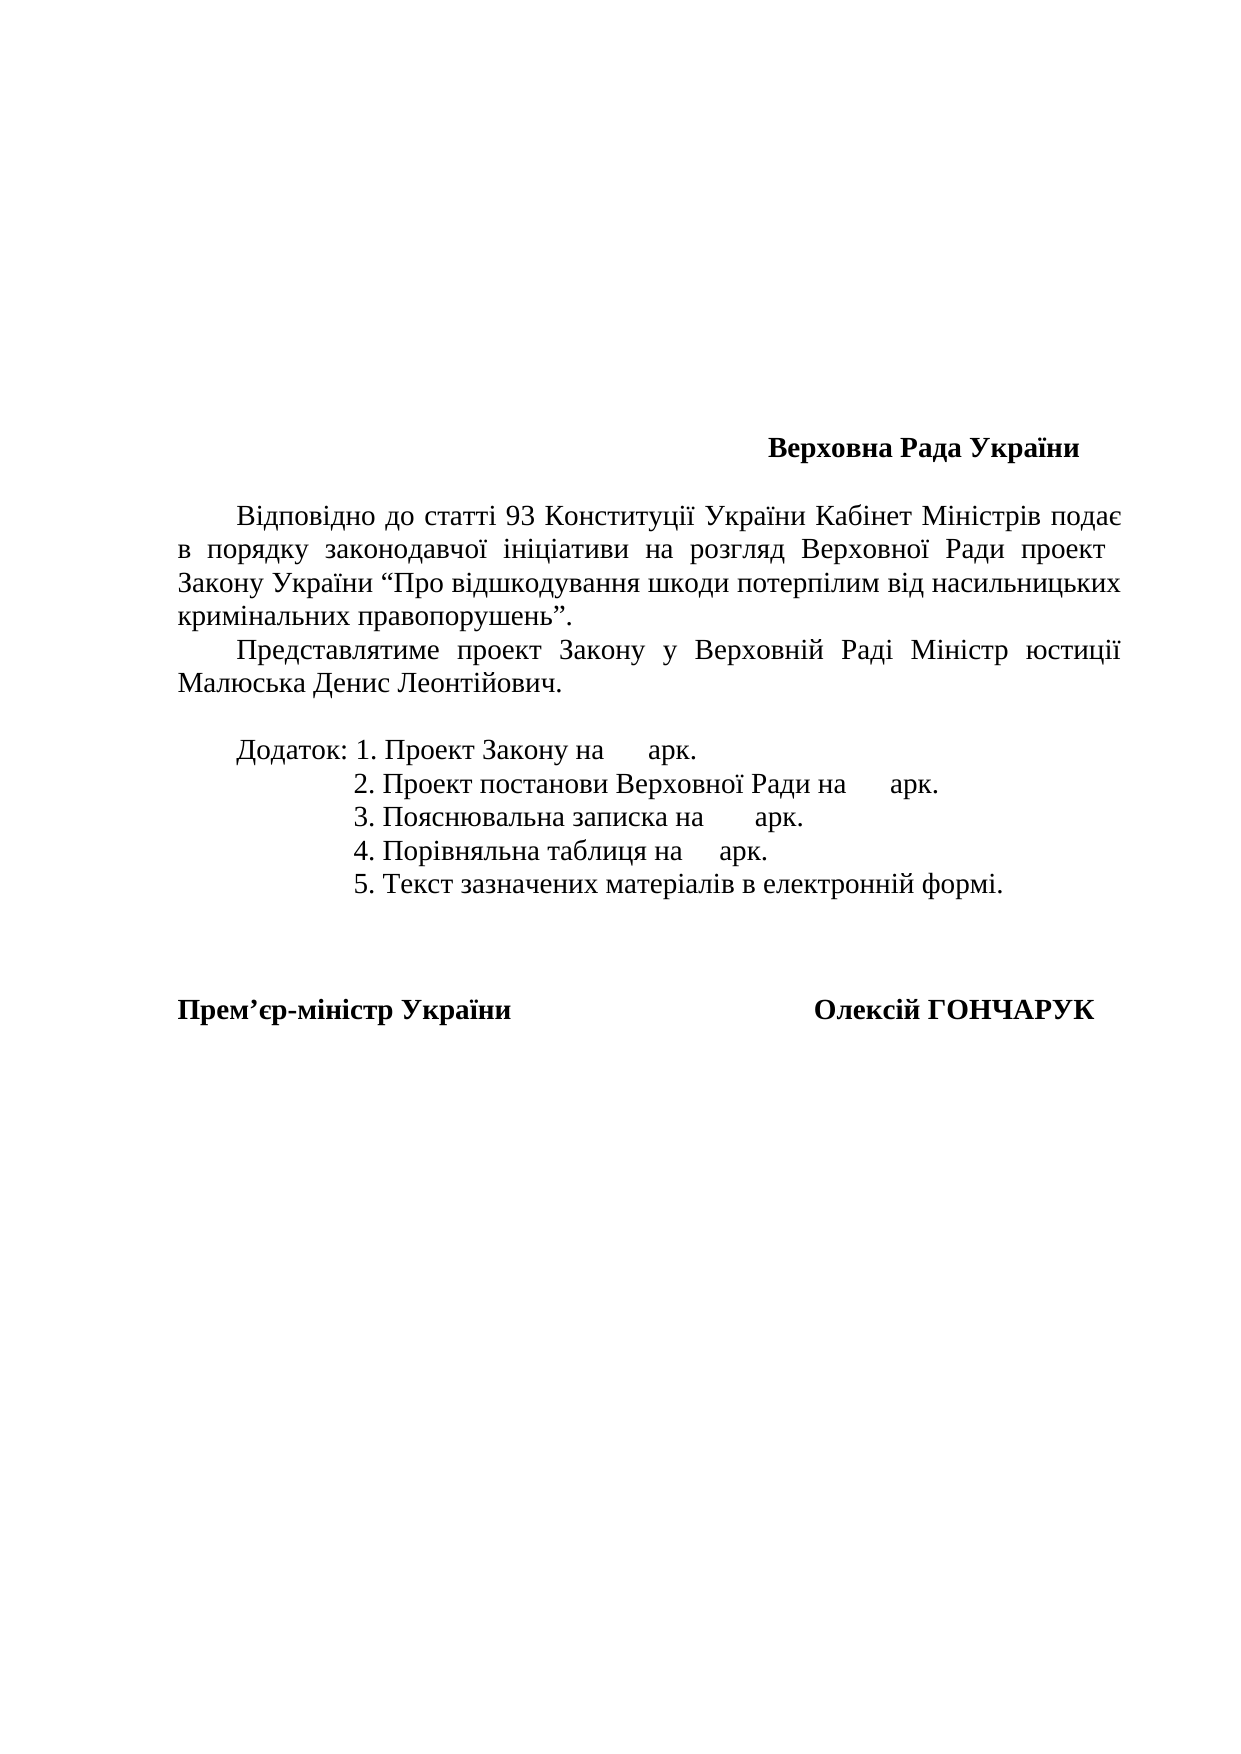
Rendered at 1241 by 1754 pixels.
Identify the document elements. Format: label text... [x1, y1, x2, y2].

text 2. Проект постанови Верховної Ради на арк. [266, 766, 1122, 799]
text Представлятиме проект Закону у Верховній Раді Міністр юстиції Малюська Денис Леонтійович. [177, 632, 1122, 699]
text 5. Текст зазначених матеріалів в електронній формі. [266, 867, 1122, 900]
text 4. Порівняльна таблиця на арк. [266, 833, 1122, 867]
text Додаток: 1. Проект Закону на арк. [177, 732, 1122, 766]
text Верховна Рада України [177, 431, 1122, 464]
text Прем’єр-міністр України Олексій ГОНЧАРУК [177, 992, 1122, 1026]
text Відповідно до статті 93 Конституції України Кабінет Міністрів подає в порядку законодавчої ініціативи на розгляд Верховної Ради проект Закону України “Про відшкодування шкоди потерпілим від насильницьких кримінальних правопорушень”. [177, 498, 1122, 632]
text 3. Пояснювальна записка на арк. [266, 799, 1122, 833]
